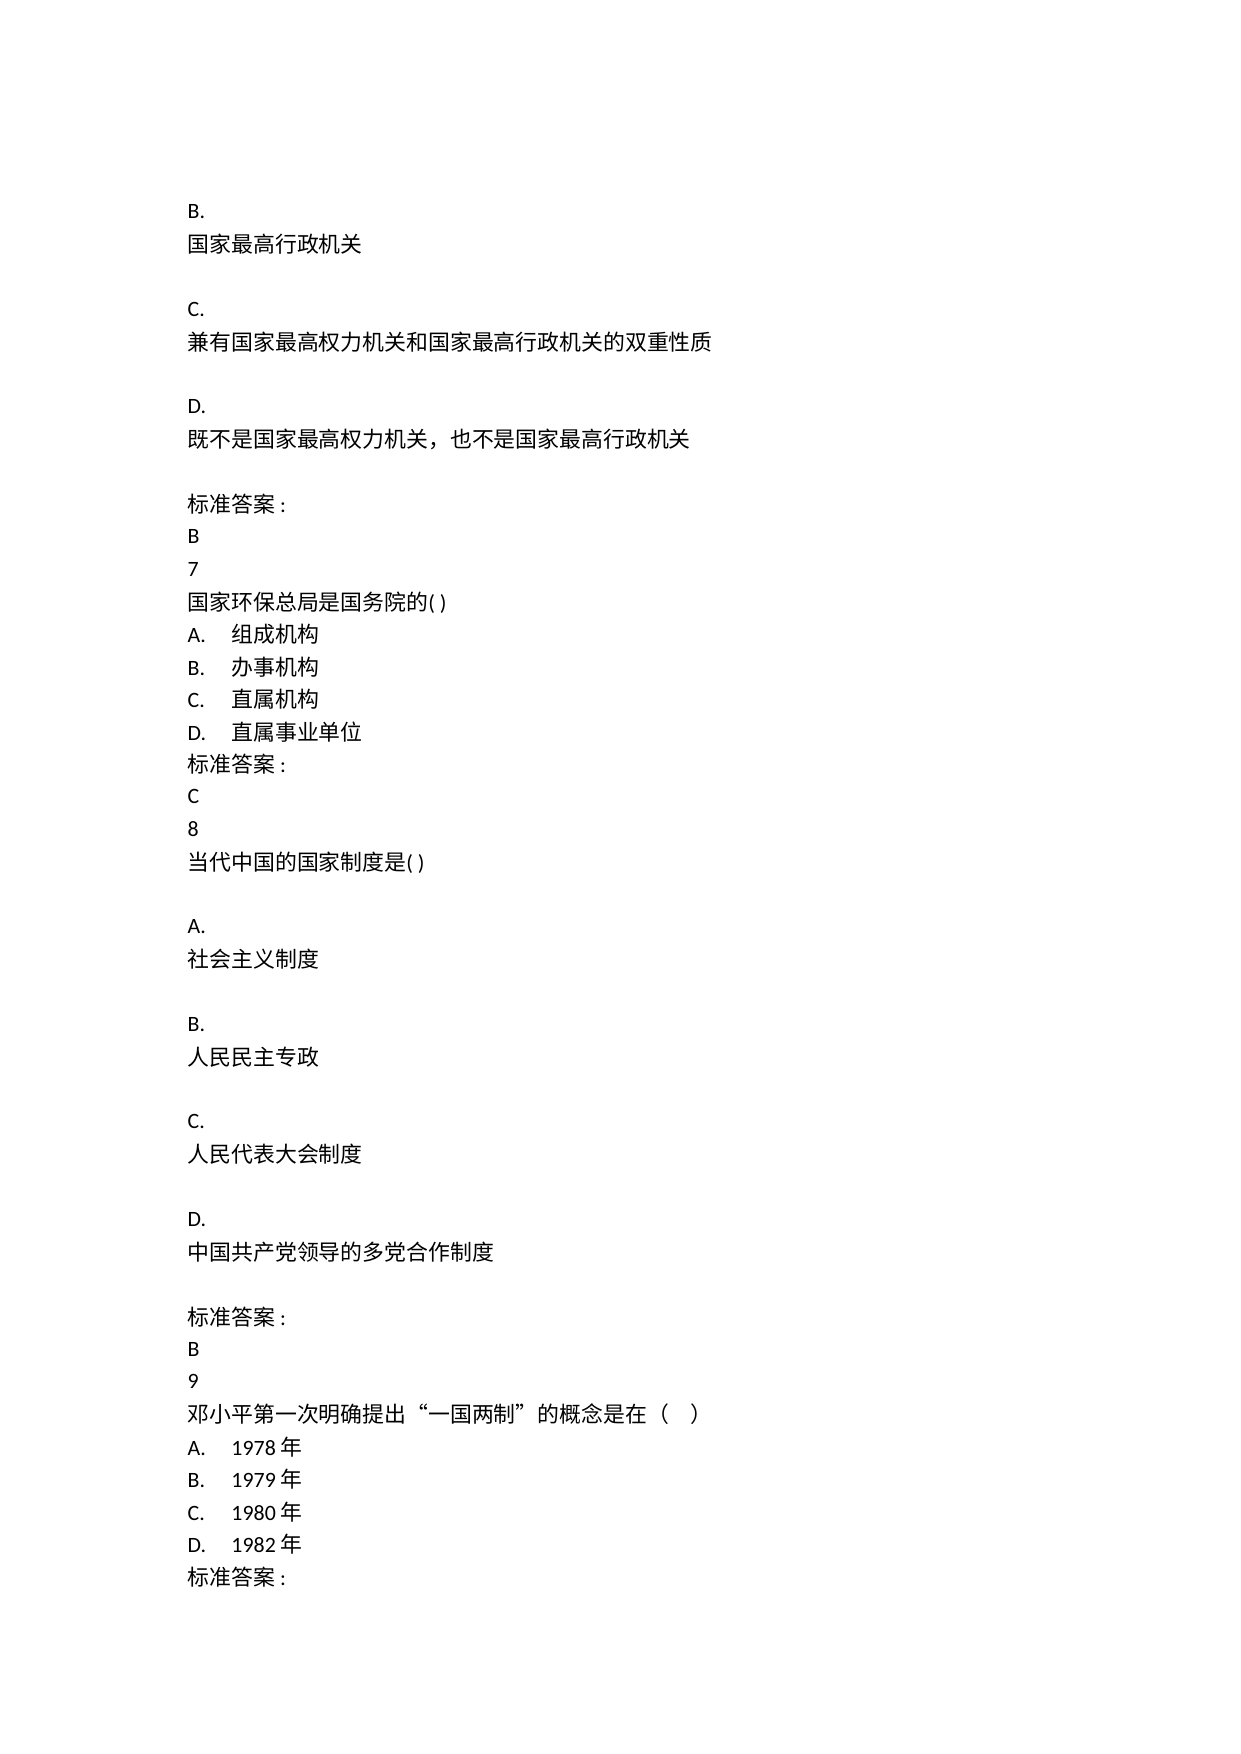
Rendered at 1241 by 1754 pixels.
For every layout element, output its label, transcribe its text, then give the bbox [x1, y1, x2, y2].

text 中国共产党领导的多党合作制度 [187, 1234, 1053, 1267]
text B [187, 1332, 1053, 1364]
text B. [187, 1007, 1053, 1039]
text C. 1980年 [187, 1494, 1053, 1527]
text B. [187, 194, 1053, 227]
text D. 1982年 [187, 1527, 1053, 1559]
text D. [187, 389, 1053, 422]
text 8 [187, 812, 1053, 844]
text B. 1979年 [187, 1462, 1053, 1494]
text 国家最高行政机关 [187, 227, 1053, 259]
text 人民民主专政 [187, 1039, 1053, 1072]
text 标准答案 : [187, 487, 1053, 519]
text B [187, 519, 1053, 552]
text C. 直属机构 [187, 682, 1053, 714]
text A. 组成机构 [187, 617, 1053, 649]
text 当代中国的国家制度是( ) [187, 844, 1053, 877]
text 标准答案 : [187, 747, 1053, 779]
text 9 [187, 1364, 1053, 1397]
text 兼有国家最高权力机关和国家最高行政机关的双重性质 [187, 324, 1053, 357]
text C. [187, 1104, 1053, 1137]
text B. 办事机构 [187, 649, 1053, 682]
text 标准答案 : [187, 1299, 1053, 1332]
text 国家环保总局是国务院的( ) [187, 584, 1053, 617]
text C. [187, 292, 1053, 324]
text 既不是国家最高权力机关，也不是国家最高行政机关 [187, 422, 1053, 454]
text 邓小平第一次明确提出“一国两制”的概念是在（ ） [187, 1397, 1053, 1429]
text D. [187, 1202, 1053, 1234]
text 标准答案 : [187, 1559, 1053, 1592]
text 社会主义制度 [187, 942, 1053, 974]
text 人民代表大会制度 [187, 1137, 1053, 1169]
text A. 1978年 [187, 1429, 1053, 1462]
text C [187, 779, 1053, 812]
text D. 直属事业单位 [187, 714, 1053, 747]
text A. [187, 909, 1053, 942]
text 7 [187, 552, 1053, 584]
